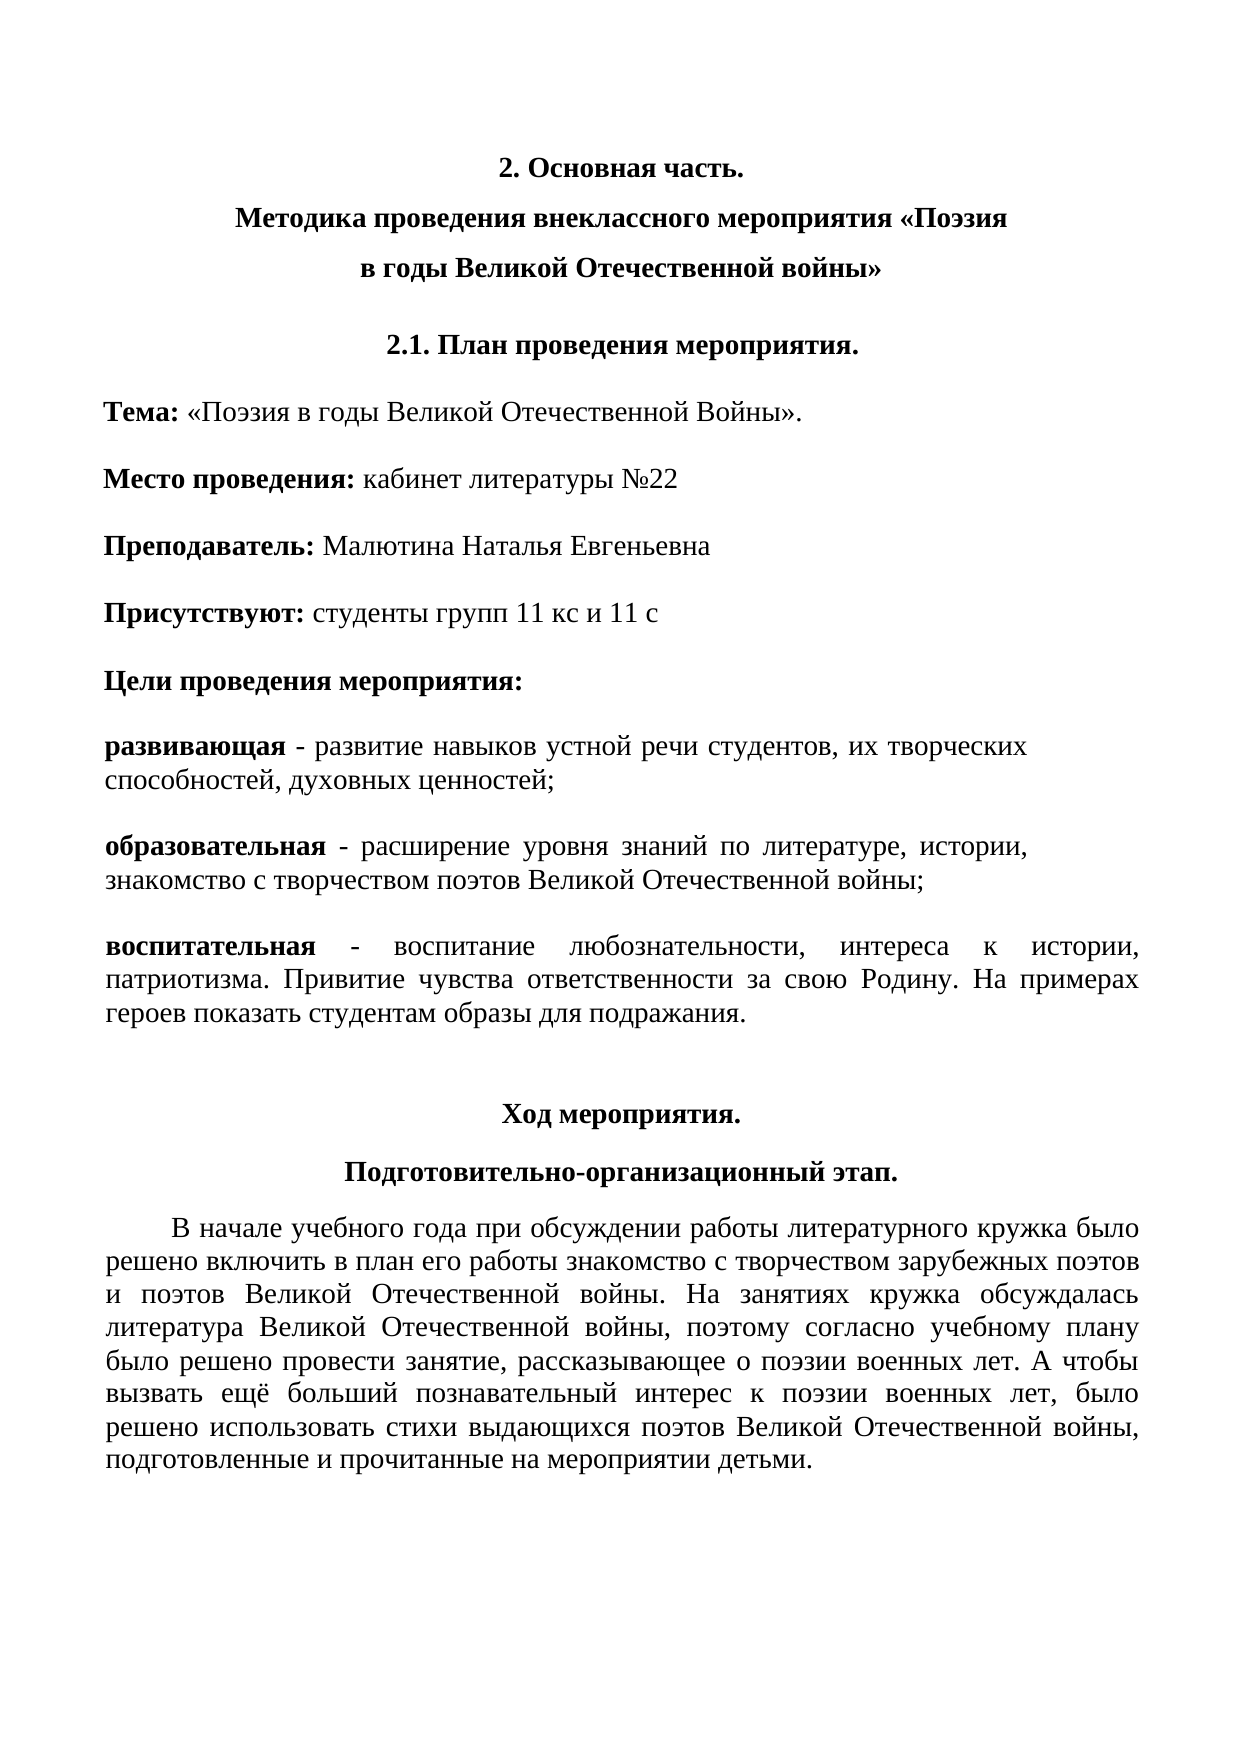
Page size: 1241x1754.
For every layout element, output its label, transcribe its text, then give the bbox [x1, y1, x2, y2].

text образовательная - расширение уровня знаний по литературе, истории, знакомство с творчеством поэтов Великой Отечественной войны; [105, 829, 1028, 896]
text Подготовительно-организационный этап. [102, 1154, 1140, 1187]
text Присутствуют: студенты групп 11 кс и 11 с [104, 569, 1140, 636]
text Преподаватель: Малютина Наталья Евгеньевна [103, 502, 1140, 569]
text развивающая - развитие навыков устной речи студентов, их творческих способностей, духовных ценностей; [104, 729, 1028, 796]
text Ход мероприятия. [102, 1096, 1140, 1130]
text 2.1. План проведения мероприятия. [105, 301, 1140, 368]
text Место проведения: кабинет литературы №22 [103, 435, 1140, 502]
text в годы Великой Отечественной войны» [102, 251, 1140, 284]
text Тема: «Поэзия в годы Великой Отечественной Войны». [103, 368, 1140, 435]
text Цели проведения мероприятия: [104, 636, 1140, 703]
text Методика проведения внеклассного мероприятия «Поэзия [102, 200, 1140, 234]
text воспитательная - воспитание любознательности, интереса к истории, патриотизма. Привитие чувства ответственности за свою Родину. На примерах героев показать студентам образы для подражания. [105, 928, 1140, 1029]
text В начале учебного года при обсуждении работы литературного кружка было решено включить в план его работы знакомство с творчеством зарубежных поэтов и поэтов Великой Отечественной войны. На занятиях кружка обсуждалась литература Великой Отечественной войны, поэтому согласно учебному плану было решено провести занятие, рассказывающее о поэзии военных лет. А чтобы вызвать ещё больший познавательный интерес к поэзии военных лет, было решено использовать стихи выдающихся поэтов Великой Отечественной войны, подготовленные и прочитанные на мероприятии детьми. [105, 1211, 1140, 1476]
text 2. Основная часть. [102, 150, 1140, 183]
